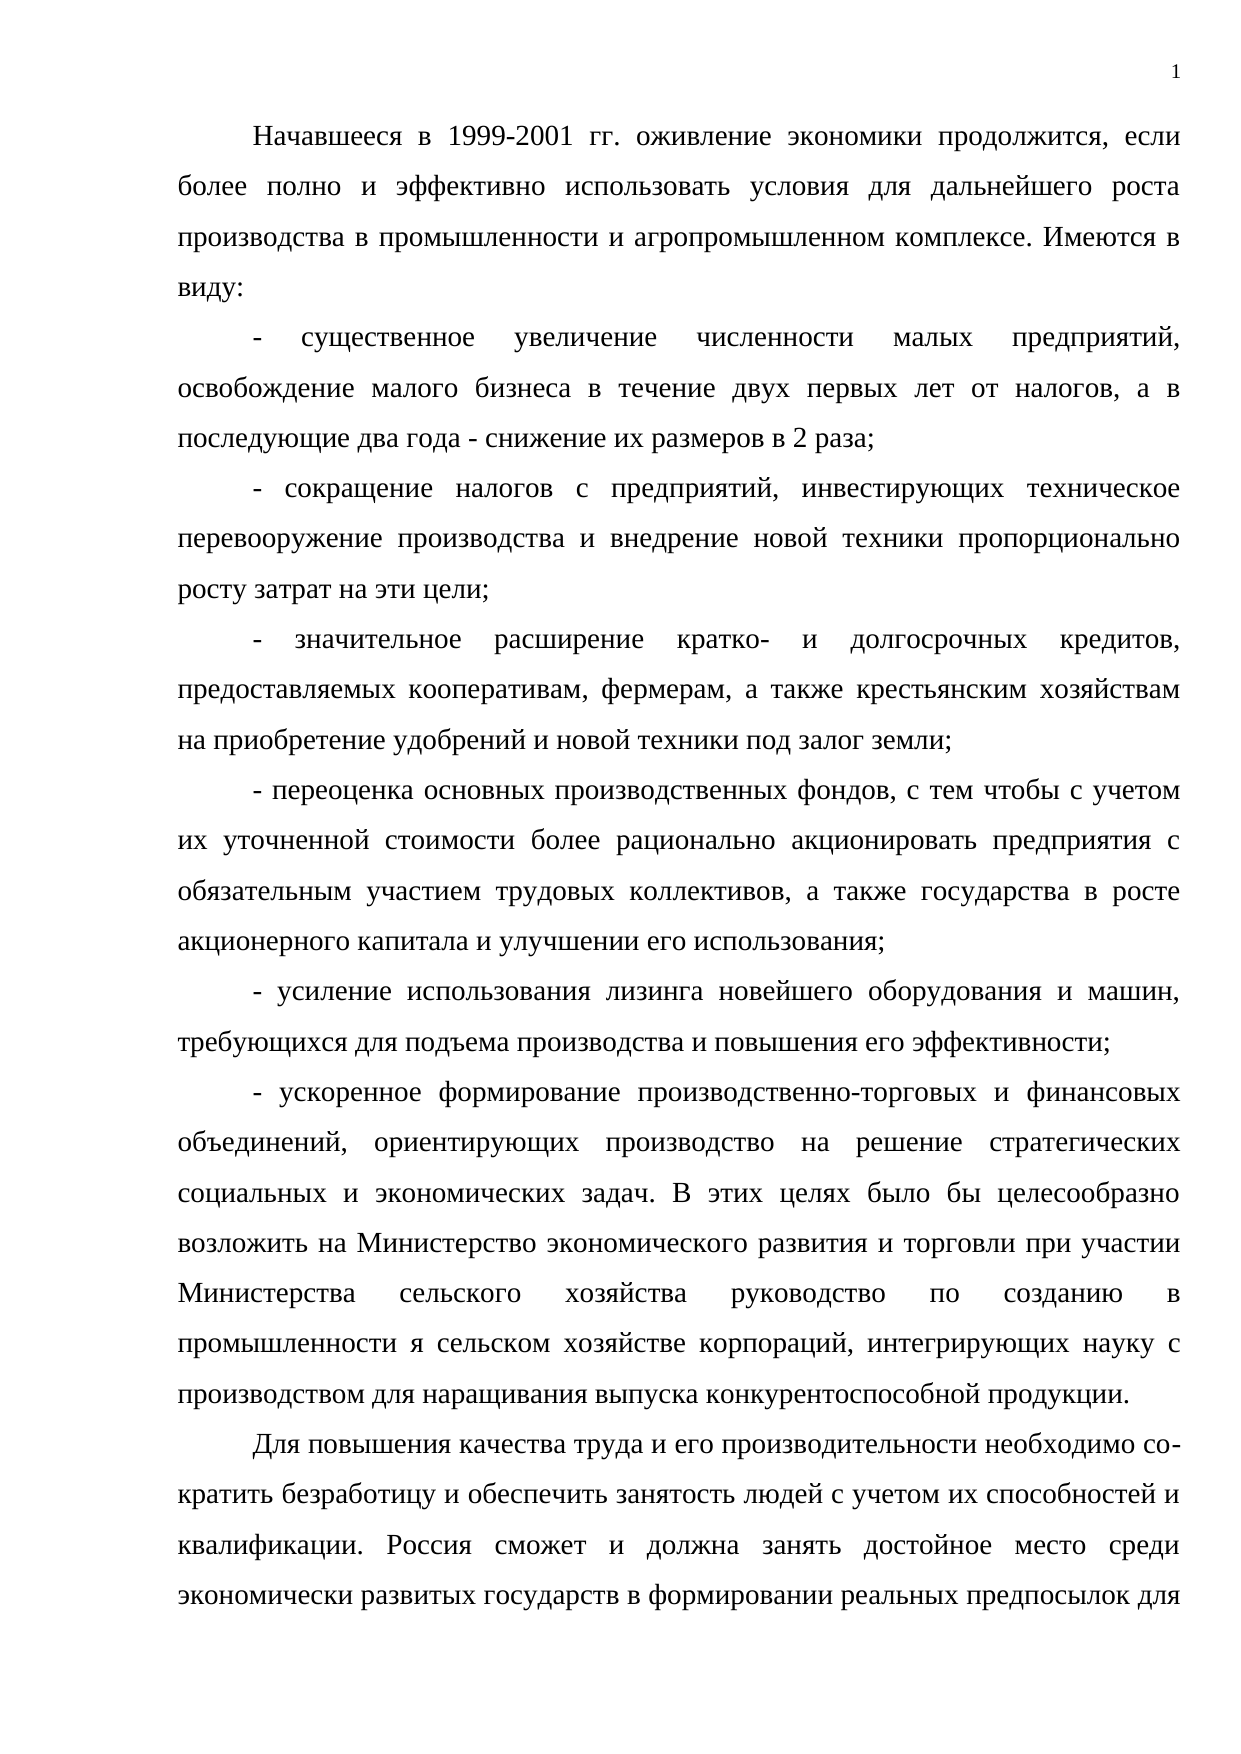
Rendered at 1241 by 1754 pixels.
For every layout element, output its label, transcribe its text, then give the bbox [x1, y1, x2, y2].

text - ускоренное формирование производственно-торговых и финансовых объединений, ориентирующих производство на решение стратегических социальных и экономических задач. В этих целях было бы целесообразно возложить на Министерство экономического развития и торговли при участии Министерства сельского хозяйства руководство по созданию в промышленности я сельском хозяйстве корпораций, интегрирующих науку с производством для наращивания выпуска конкурентоспособной продукции. [177, 1074, 1181, 1409]
text - сокращение налогов с предприятий, инвестирующих техническое перевооружение производства и внедрение новой техники пропорционально росту затрат на эти цели; [177, 470, 1181, 604]
text - усиление использования лизинга новейшего оборудования и машин, требующихся для подъема производства и повышения его эффективности; [177, 973, 1181, 1057]
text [177, 1426, 1181, 1611]
text - значительное расширение кратко- и долгосрочных кредитов, предоставляемых кооперативам, фермерам, а также крестьянским хозяйствам на приобретение удобрений и новой техники под залог земли; [177, 621, 1181, 755]
text Начавшееся в 1999-2001 гг. оживление экономики продолжится, если более полно и эффективно использовать условия для дальнейшего роста производства в промышленности и агропромышленном комплексе. Имеются в виду: [177, 118, 1181, 303]
text - существенное увеличение численности малых предприятий, освобождение малого бизнеса в течение двух первых лет от налогов, а в последующие два года - снижение их размеров в 2 раза; [177, 319, 1181, 453]
text - переоценка основных производственных фондов, с тем чтобы с учетом их уточненной стоимости более рационально акционировать предприятия с обязательным участием трудовых коллективов, а также государства в росте акционерного капитала и улучшении его использования; [177, 772, 1181, 957]
